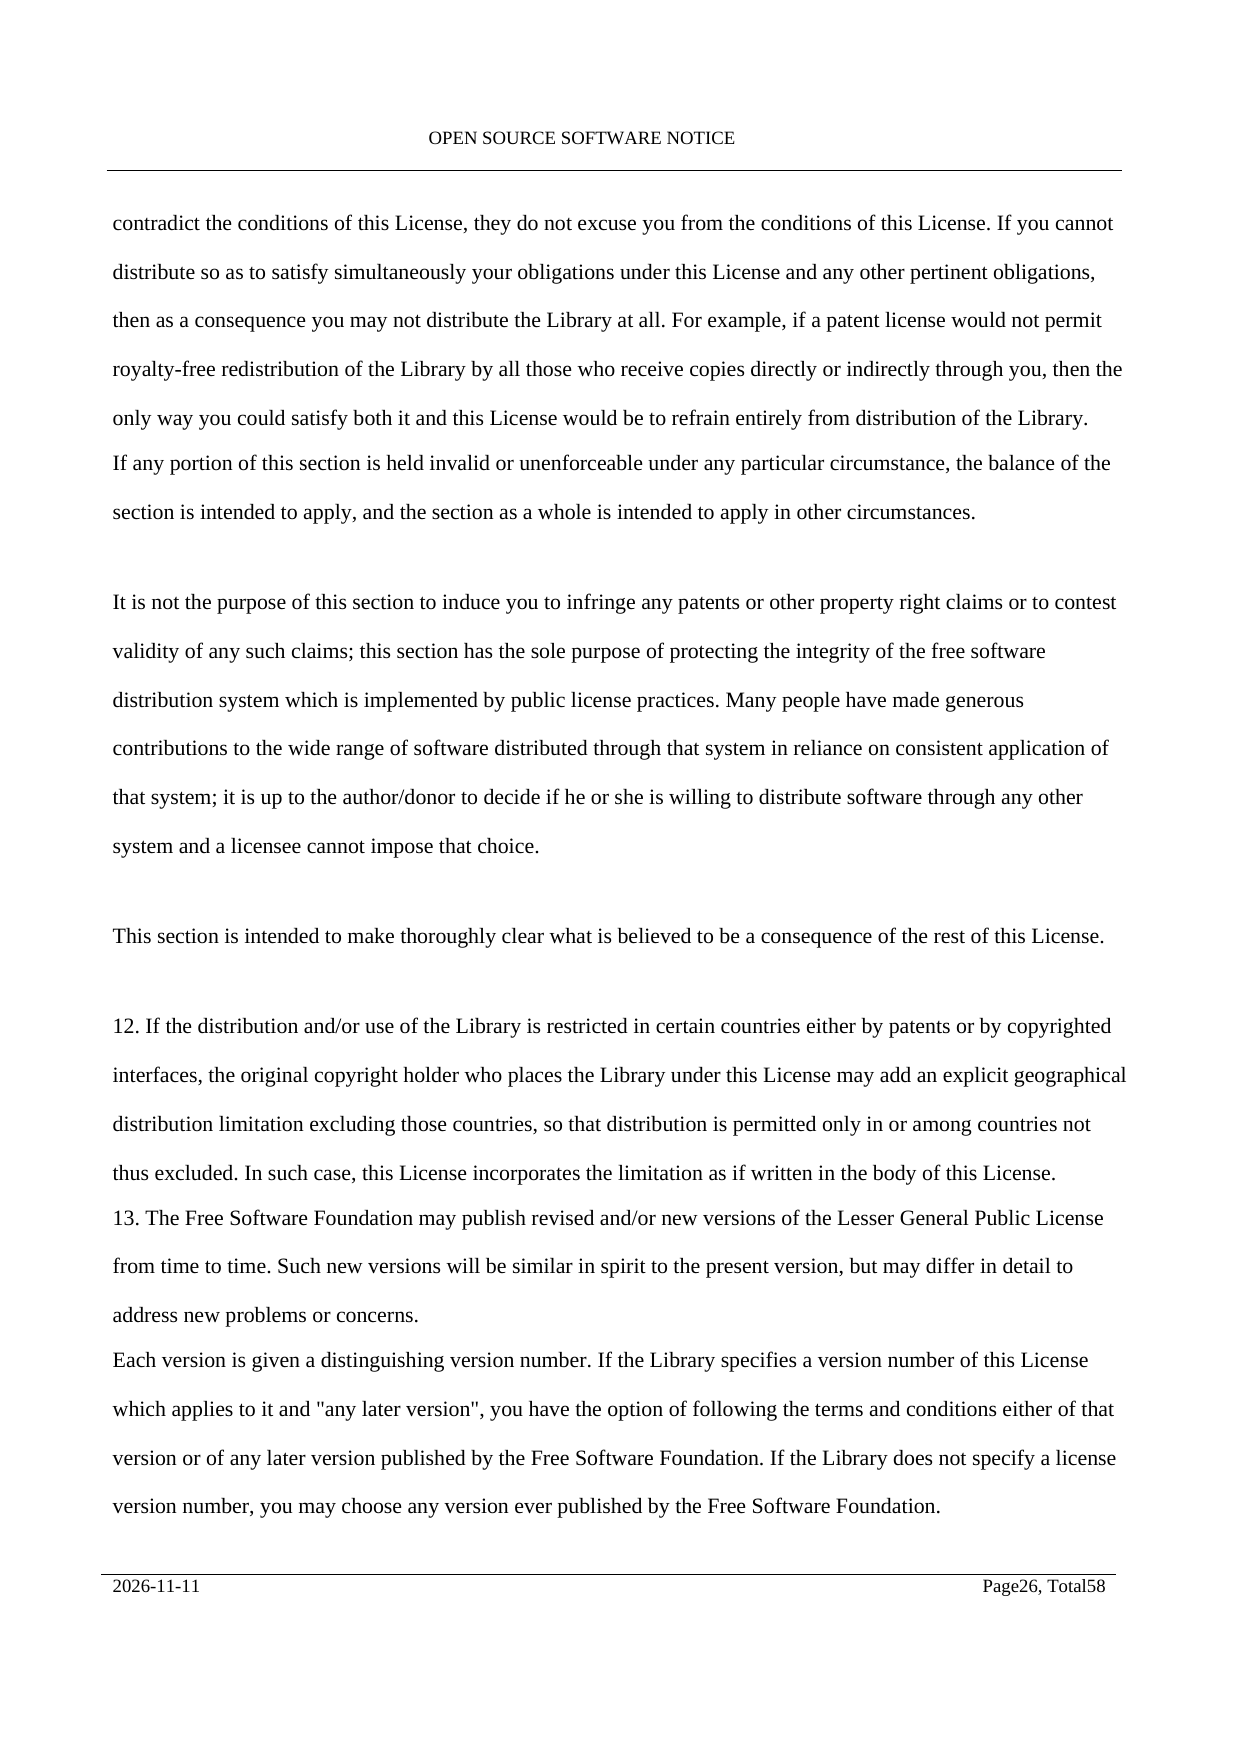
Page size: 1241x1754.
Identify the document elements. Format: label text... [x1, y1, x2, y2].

text This section is intended to make thoroughly clear what is believed to be a consequence of the rest of this License. [112, 919, 1128, 952]
text 13. The Free Software Foundation may publish revised and/or new versions of the Lesser General Public License from time to time. Such new versions will be similar in spirit to the present version, but may differ in detail to address new problems or concerns. [112, 1201, 1128, 1331]
text If any portion of this section is held invalid or unenforceable under any particular circumstance, the balance of the section is intended to apply, and the section as a whole is intended to apply in other circumstances. [112, 446, 1128, 528]
text Each version is given a distinguishing version number. If the Library specifies a version number of this License which applies to it and "any later version", you have the option of following the terms and conditions either of that version or of any later version published by the Free Software Foundation. If the Library does not specify a license version number, you may choose any version ever published by the Free Software Foundation. [112, 1343, 1128, 1522]
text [112, 206, 1128, 434]
text 12. If the distribution and/or use of the Library is restricted in certain countries either by patents or by copyrighted interfaces, the original copyright holder who places the Library under this License may add an explicit geographical distribution limitation excluding those countries, so that distribution is permitted only in or among countries not thus excluded. In such case, this License incorporates the limitation as if written in the body of this License. [112, 1009, 1128, 1188]
text It is not the purpose of this section to induce you to infringe any patents or other property right claims or to contest validity of any such claims; this section has the sole purpose of protecting the integrity of the free software distribution system which is implemented by public license practices. Many people have made generous contributions to the wide range of software distributed through that system in reliance on consistent application of that system; it is up to the author/donor to decide if he or she is willing to distribute software through any other system and a licensee cannot impose that choice. [112, 585, 1128, 862]
